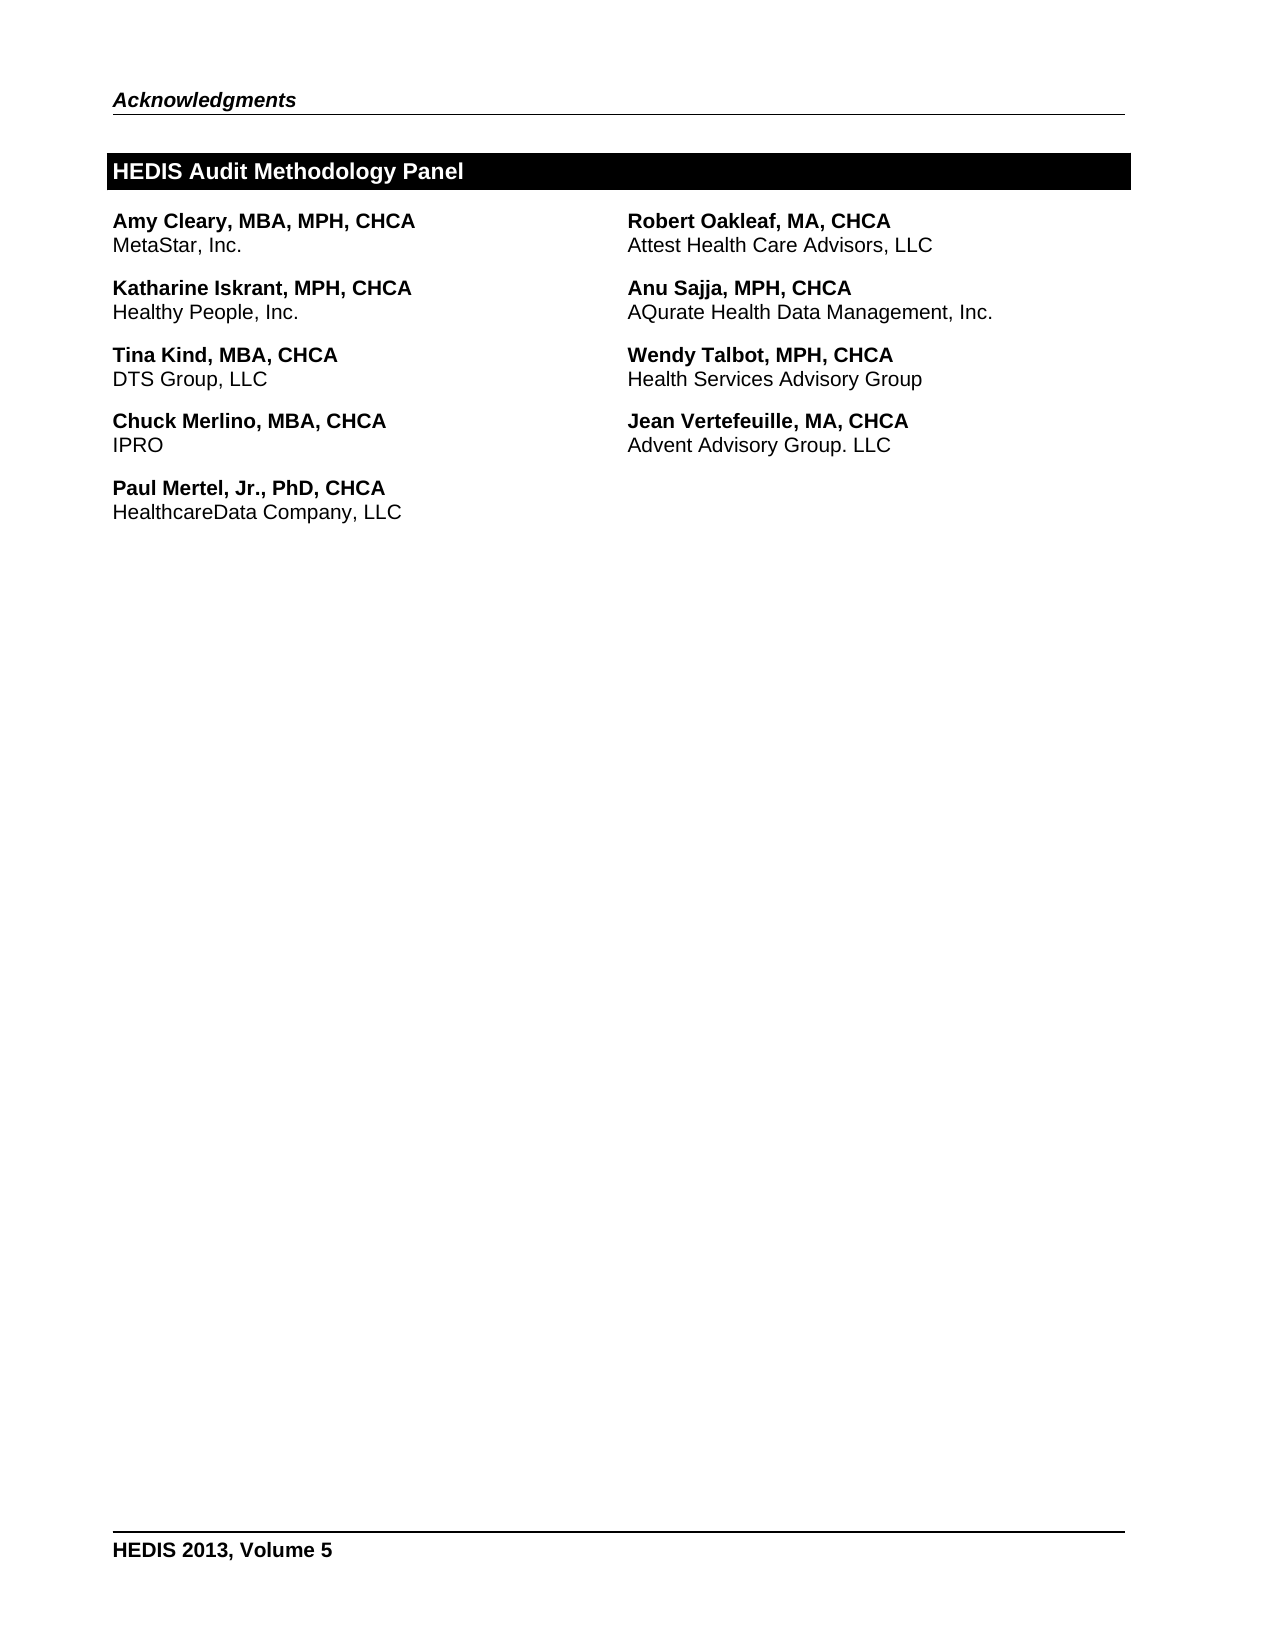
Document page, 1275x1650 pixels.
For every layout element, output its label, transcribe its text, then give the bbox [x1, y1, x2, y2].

table_header Amy Cleary, MBA, MPH, CHCA MetaStar, Inc. Katharine Iskrant, MPH, CHCA Healthy People, Inc. Tina Kind, MBA, CHCA DTS Group, LLC Chuck Merlino, MBA, CHCA IPRO Paul Mertel, Jr., PhD, CHCA HealthcareData Company, LLC [101, 190, 616, 524]
table_header Robert Oakleaf, MA, CHCA Attest Health Care Advisors, LLC Anu Sajja, MPH, CHCA AQurate Health Data Management, Inc. Wendy Talbot, MPH, CHCA Health Services Advisory Group Jean Vertefeuille, MA, CHCA Advent Advisory Group. LLC [616, 190, 1125, 524]
text HEDIS Audit Methodology Panel [108, 154, 1129, 189]
